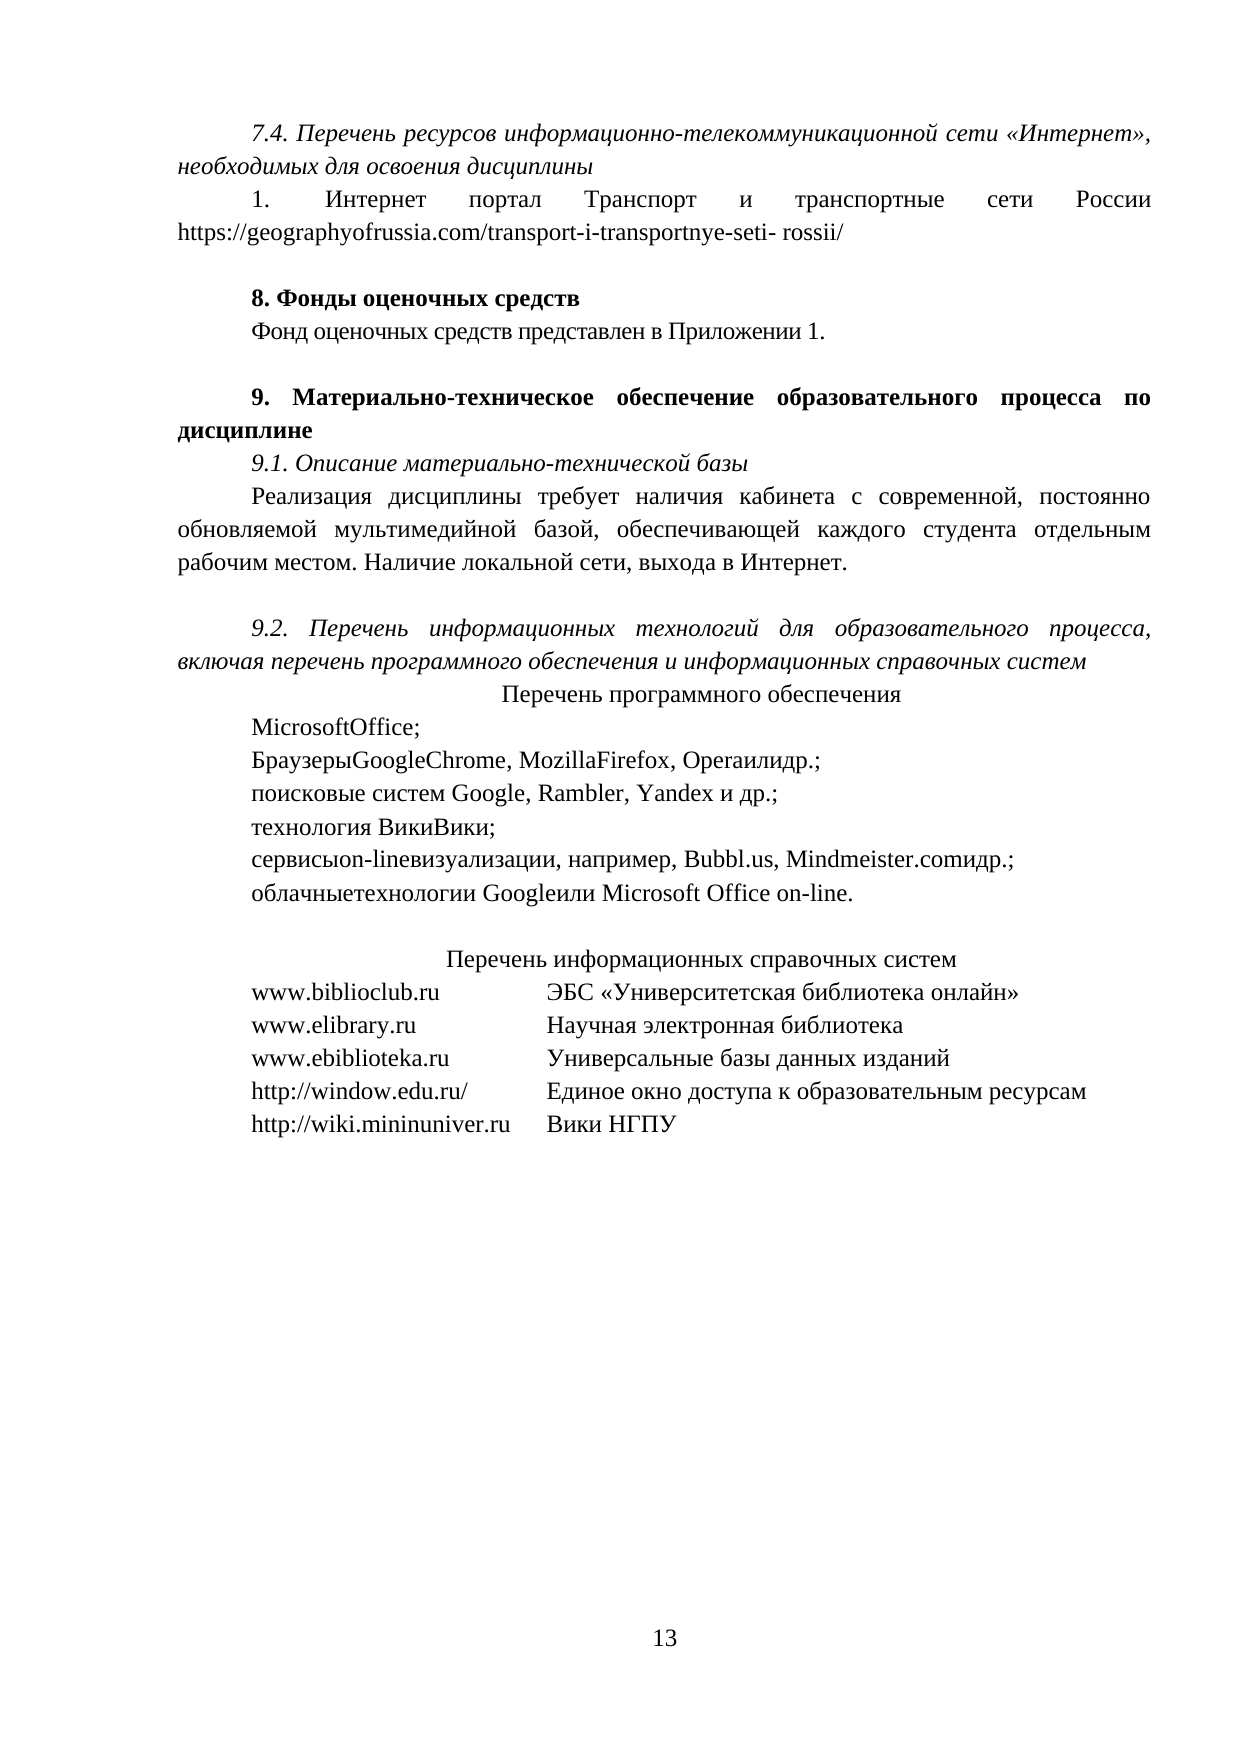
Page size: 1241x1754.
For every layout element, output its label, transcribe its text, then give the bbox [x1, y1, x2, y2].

text www.elibrary.ru Научная электронная библиотека [177, 1010, 1152, 1038]
text поисковые систем Google, Rambler, Yandex и др.; [177, 778, 1152, 807]
text Фонд оценочных средств представлен в Приложении 1. [177, 316, 1152, 345]
text http://window.edu.ru/ Единое окно доступа к образовательным ресурсам [177, 1076, 1152, 1104]
text Перечень информационных справочных систем [177, 944, 1152, 972]
text 1. Интернет портал Транспорт и транспортные сети России https://geographyofrussia.com/transport-i-transportnye-seti- rossii/ [177, 184, 1152, 246]
text www.ebiblioteka.ru Универсальные базы данных изданий [177, 1043, 1152, 1071]
text 9.1. Описание материально-технической базы [177, 448, 1152, 477]
text http://wiki.mininuniver.ru Вики НГПУ [177, 1109, 1152, 1137]
text 9. Материально-техническое обеспечение образовательного процесса по дисциплине [177, 382, 1152, 444]
text 7.4. Перечень ресурсов информационно-телекоммуникационной сети «Интернет», необходимых для освоения дисциплины [177, 118, 1152, 180]
text облачныетехнологии Googleили Microsoft Office on-line. [177, 878, 1152, 906]
text 9.2. Перечень информационных технологий для образовательного процесса, включая перечень программного обеспечения и информационных справочных систем [177, 613, 1152, 675]
text www.biblioclub.ru ЭБС «Университетская библиотека онлайн» [177, 977, 1152, 1005]
text технология ВикиВики; [177, 812, 1152, 840]
text MicrosoftOffice; [177, 712, 1152, 741]
text Реализация дисциплины требует наличия кабинета с современной, постоянно обновляемой мультимедийной базой, обеспечивающей каждого студента отдельным рабочим местом. Наличие локальной сети, выхода в Интернет. [177, 481, 1152, 576]
text Перечень программного обеспечения [177, 679, 1152, 708]
text сервисыon-lineвизуализации, например, Bubbl.us, Mindmeister.comидр.; [177, 844, 1152, 873]
text 8. Фонды оценочных средств [177, 283, 1152, 312]
text БраузерыGoogleChrome, MozillaFirefox, Operaилидр.; [177, 746, 1152, 774]
